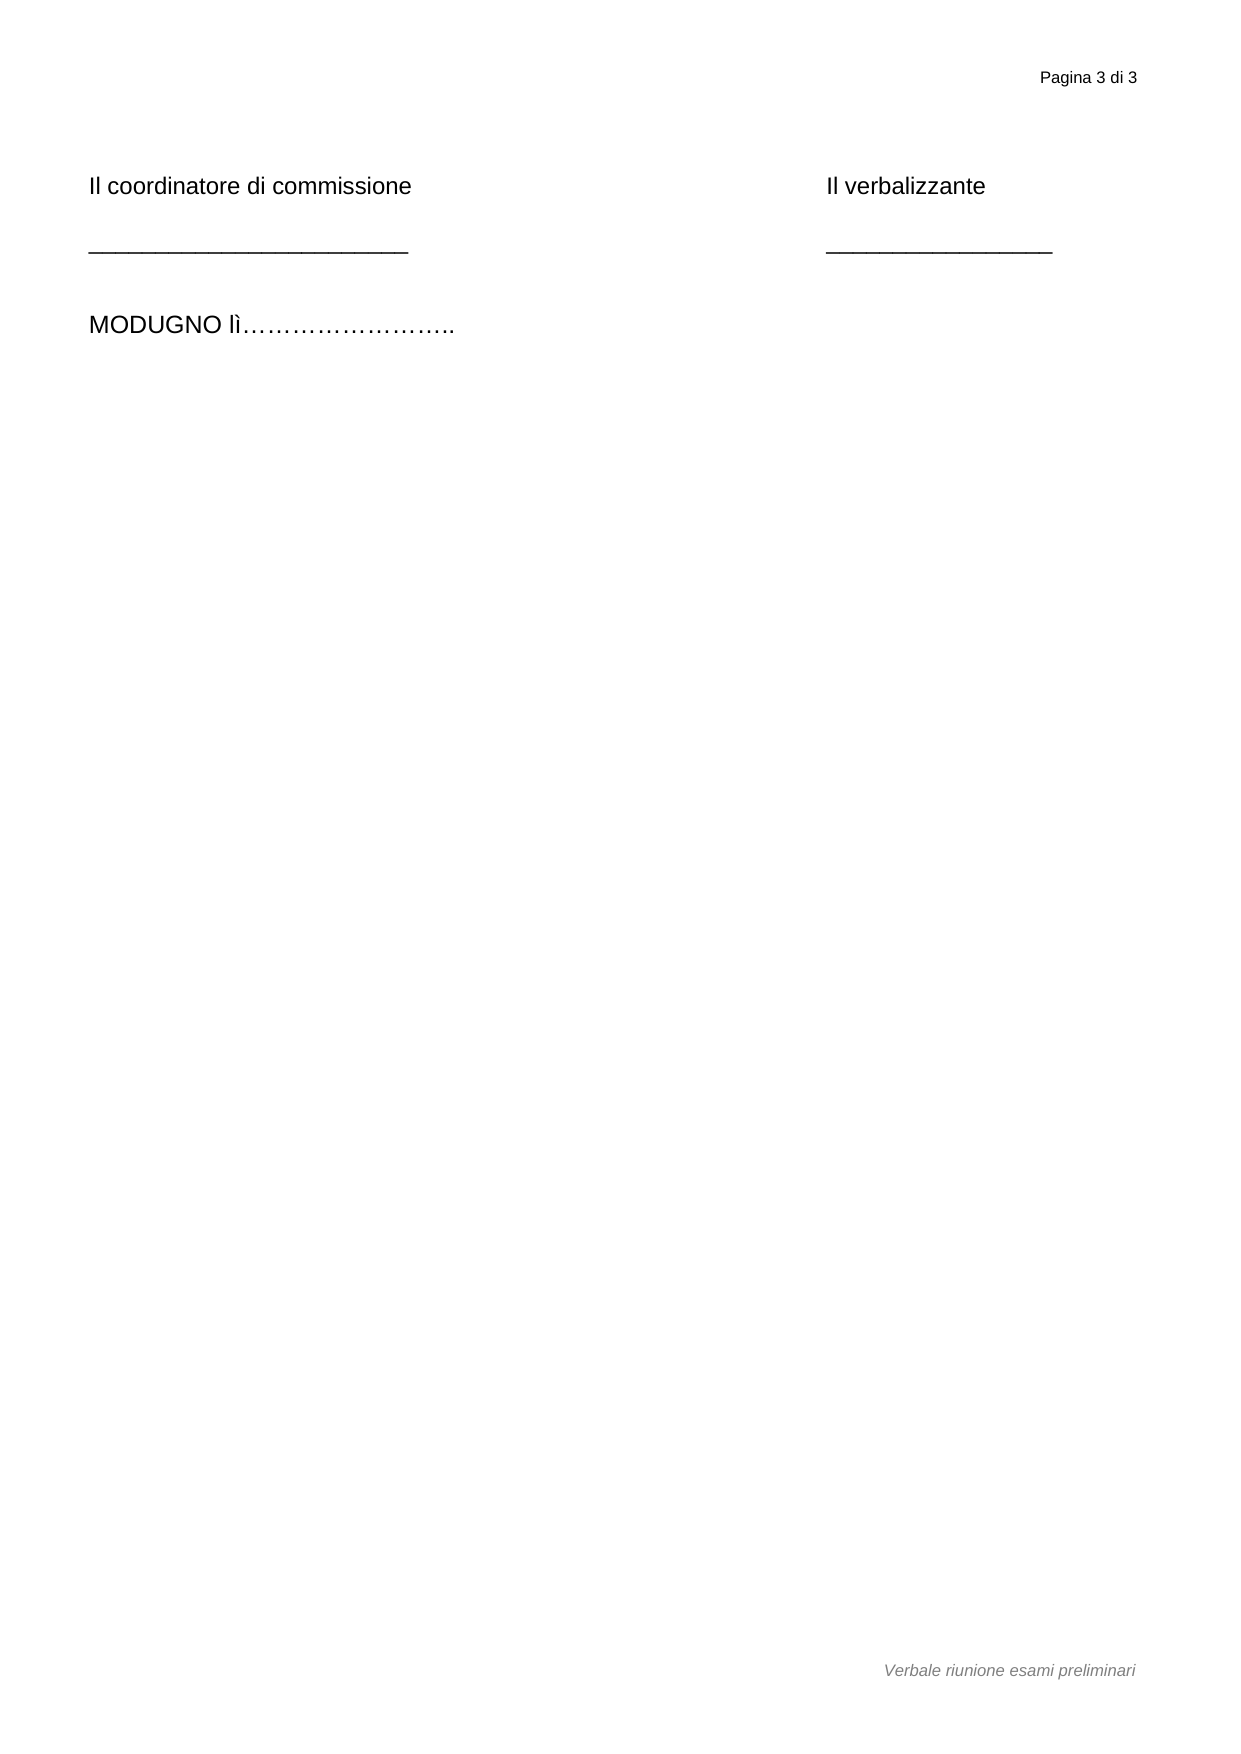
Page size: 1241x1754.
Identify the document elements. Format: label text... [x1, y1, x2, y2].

text ________________________ _________________ [89, 227, 1137, 282]
text MODUGNO lì…………………….. [89, 310, 1137, 338]
text Il coordinatore di commissione Il verbalizzante [89, 172, 1137, 199]
